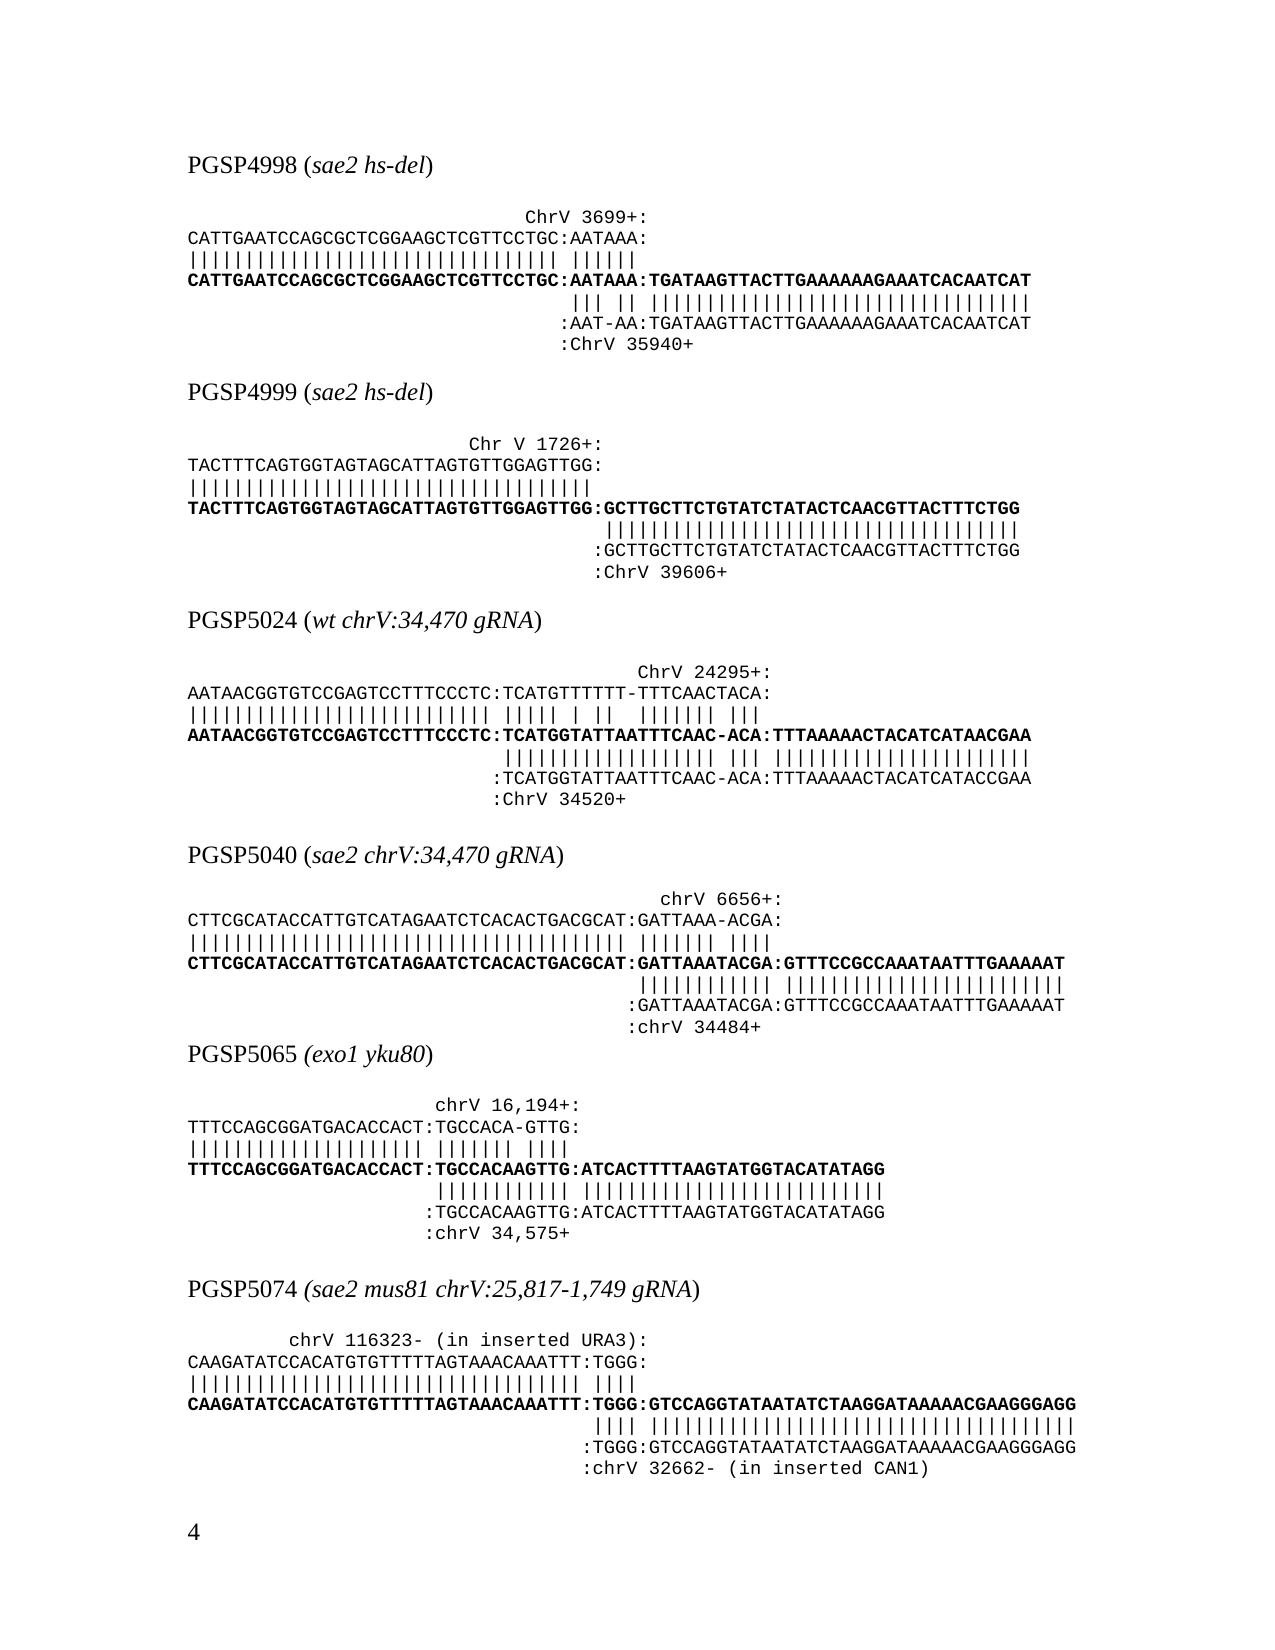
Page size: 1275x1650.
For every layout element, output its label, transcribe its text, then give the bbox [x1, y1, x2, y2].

text CATTGAATCCAGCGCTCGGAAGCTCGTTCCTGC:AATAAA:TGATAAGTTACTTGAAAAAAGAAATCACAATCAT [187, 271, 1087, 292]
text CATTGAATCCAGCGCTCGGAAGCTCGTTCCTGC:AATAAA: [187, 229, 1087, 250]
text :ChrV 35940+ [187, 335, 1087, 356]
text ||||||||||||||||||||||||||||||||||||| [187, 520, 1087, 541]
text :TGGG:GTCCAGGTATAATATCTAAGGATAAAAACGAAGGGAGG [187, 1437, 1087, 1459]
text AATAACGGTGTCCGAGTCCTTTCCCTC:TCATGTTTTTT-TTTCAACTACA: [187, 684, 1087, 705]
text AATAACGGTGTCCGAGTCCTTTCCCTC:TCATGGTATTAATTTCAAC-ACA:TTTAAAAACTACATCATAACGAA [187, 726, 1087, 747]
text ||||||||||||||||||||||||||| ||||| | || ||||||| ||| [187, 705, 1087, 726]
text ||||||||||||||||||||||||||||||||| |||||| [187, 250, 1087, 271]
text :chrV 34484+ [187, 1017, 1087, 1039]
text :AAT-AA:TGATAAGTTACTTGAAAAAAGAAATCACAATCAT [187, 314, 1087, 335]
text :TCATGGTATTAATTTCAAC-ACA:TTTAAAAACTACATCATACCGAA [187, 769, 1087, 790]
text PGSP4998 (sae2 hs-del) [187, 150, 1087, 179]
text PGSP4999 (sae2 hs-del) [187, 377, 1087, 406]
text PGSP5065 (exo1 yku80) [187, 1039, 1087, 1067]
text TTTCCAGCGGATGACACCACT:TGCCACAAGTTG:ATCACTTTTAAGTATGGTACATATAGG [187, 1160, 1087, 1181]
text ChrV 24295+: [187, 662, 1087, 684]
text |||||||||||||||||||||||||||||||||||| [187, 477, 1087, 499]
text ||||||||||||||||||||||||||||||||||||||| ||||||| |||| [187, 932, 1087, 954]
text :TGCCACAAGTTG:ATCACTTTTAAGTATGGTACATATAGG [187, 1202, 1087, 1224]
text :chrV 34,575+ [187, 1224, 1087, 1245]
text |||| |||||||||||||||||||||||||||||||||||||| [187, 1416, 1087, 1437]
text ||||||||||||||||||||||||||||||||||| |||| [187, 1374, 1087, 1395]
text CAAGATATCCACATGTGTTTTTAGTAAACAAATTT:TGGG:GTCCAGGTATAATATCTAAGGATAAAAACGAAGGGAGG [187, 1395, 1087, 1416]
text PGSP5024 (wt chrV:34,470 gRNA) [187, 605, 1087, 634]
text CAAGATATCCACATGTGTTTTTAGTAAACAAATTT:TGGG: [187, 1352, 1087, 1374]
text CTTCGCATACCATTGTCATAGAATCTCACACTGACGCAT:GATTAAATACGA:GTTTCCGCCAAATAATTTGAAAAAT [187, 954, 1087, 975]
text :chrV 32662- (in inserted CAN1) [187, 1459, 1087, 1480]
text chrV 116323- (in inserted URA3): [187, 1331, 1087, 1352]
text ChrV 3699+: [187, 207, 1087, 229]
text :ChrV 39606+ [187, 562, 1087, 584]
text ||||||||||||||||||||| ||||||| |||| [187, 1139, 1087, 1160]
text chrV 16,194+: [187, 1096, 1087, 1117]
text ||||||||||||||||||| ||| ||||||||||||||||||||||| [187, 747, 1087, 769]
text :GCTTGCTTCTGTATCTATACTCAACGTTACTTTCTGG [187, 541, 1087, 562]
text |||||||||||| ||||||||||||||||||||||||| [187, 975, 1087, 996]
text Chr V 1726+: [187, 435, 1087, 456]
text CTTCGCATACCATTGTCATAGAATCTCACACTGACGCAT:GATTAAA-ACGA: [187, 911, 1087, 932]
text PGSP5040 (sae2 chrV:34,470 gRNA) [187, 840, 1087, 869]
text chrV 6656+: [187, 890, 1087, 911]
text TACTTTCAGTGGTAGTAGCATTAGTGTTGGAGTTGG:GCTTGCTTCTGTATCTATACTCAACGTTACTTTCTGG [187, 499, 1087, 520]
text TACTTTCAGTGGTAGTAGCATTAGTGTTGGAGTTGG: [187, 456, 1087, 477]
text :ChrV 34520+ [187, 790, 1087, 811]
text TTTCCAGCGGATGACACCACT:TGCCACA-GTTG: [187, 1117, 1087, 1139]
text |||||||||||| ||||||||||||||||||||||||||| [187, 1181, 1087, 1202]
text :GATTAAATACGA:GTTTCCGCCAAATAATTTGAAAAAT [187, 996, 1087, 1017]
text PGSP5074 (sae2 mus81 chrV:25,817-1,749 gRNA) [187, 1274, 1087, 1302]
text ||| || |||||||||||||||||||||||||||||||||| [187, 292, 1087, 314]
